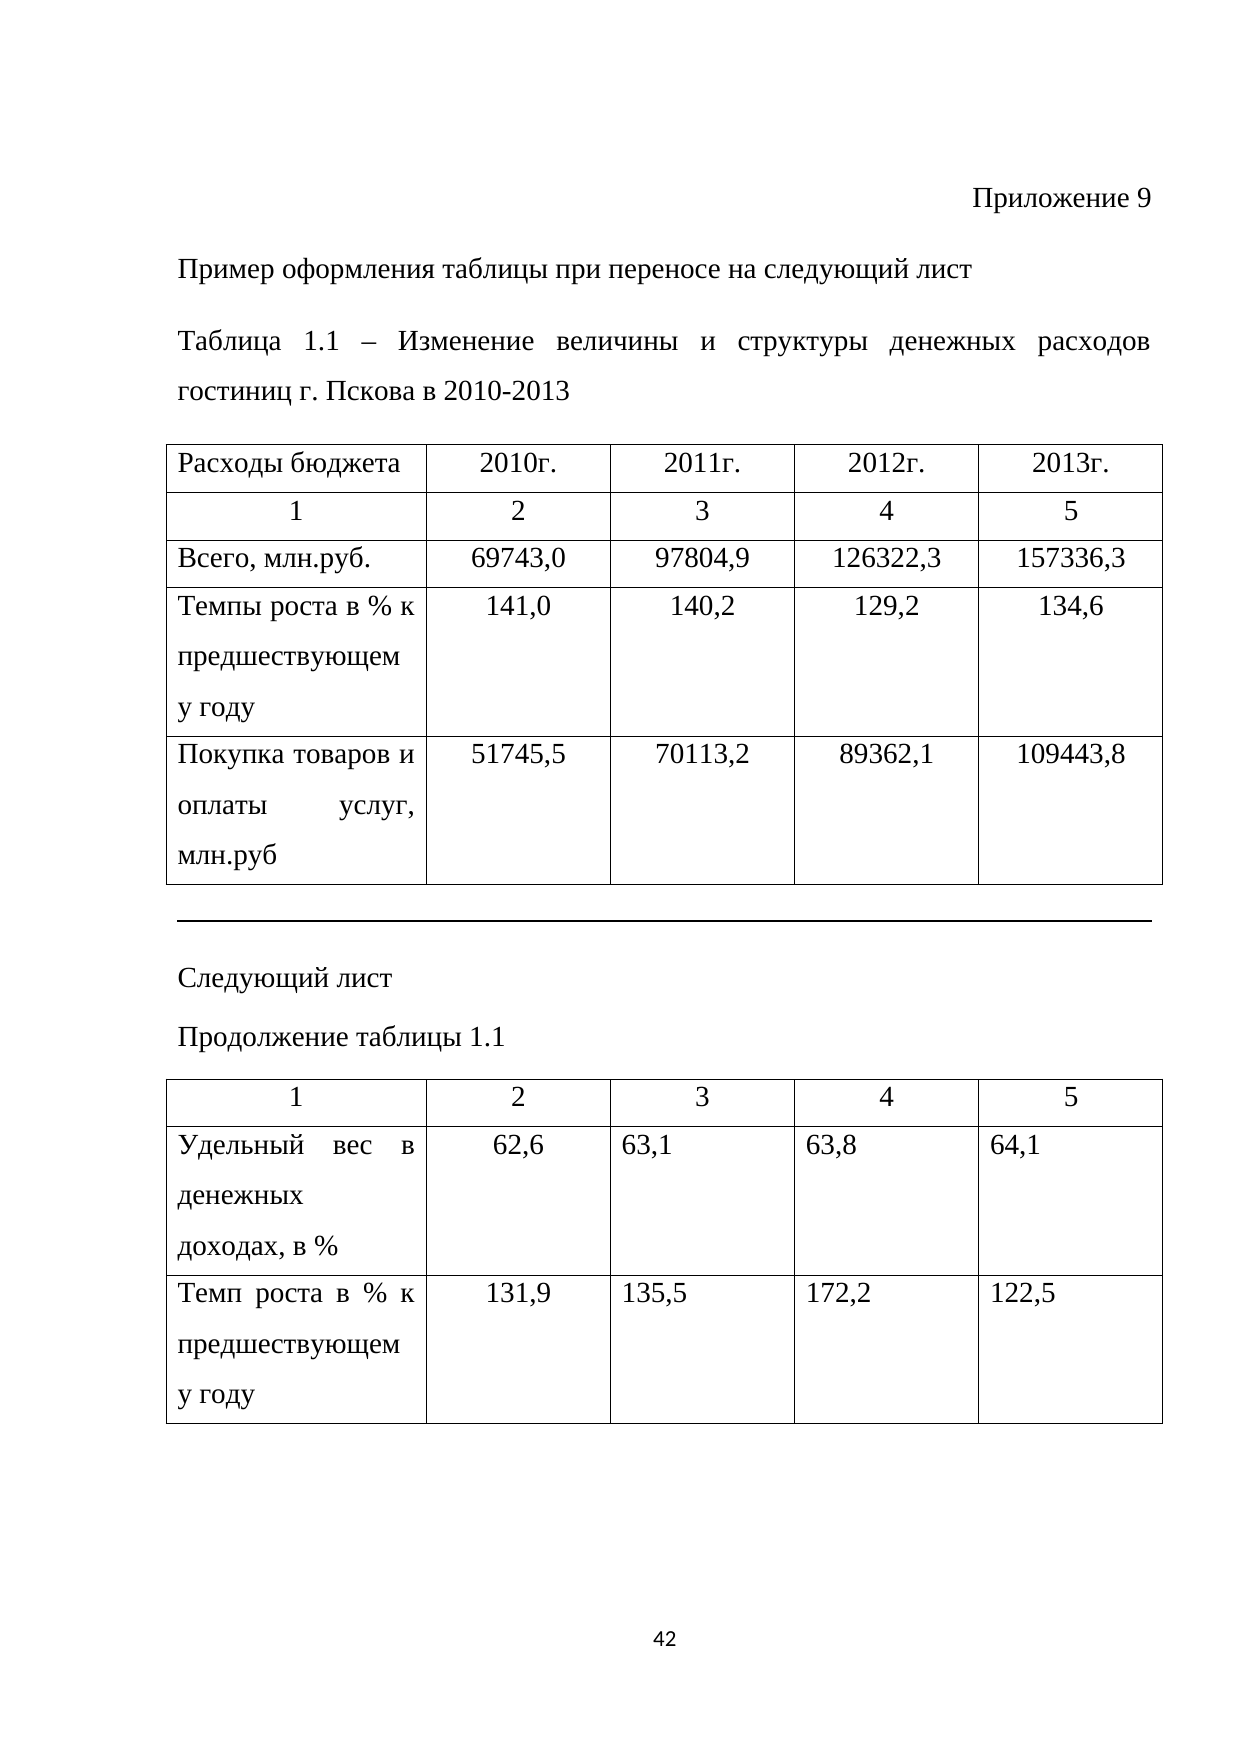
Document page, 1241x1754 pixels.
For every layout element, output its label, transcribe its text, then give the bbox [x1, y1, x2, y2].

table_cell Темп роста в % к предшествующему году [167, 1276, 426, 1423]
table_header 2011г. [611, 445, 794, 492]
table_cell 69743,0 [427, 541, 610, 587]
text Продолжение таблицы 1.1 [177, 1019, 1152, 1053]
table_cell 97804,9 [611, 541, 794, 587]
text Пример оформления таблицы при переносе на следующий лист [177, 251, 1152, 285]
table_cell 4 [795, 493, 978, 539]
table_header 2013г. [979, 445, 1162, 492]
table_header 4 [795, 1080, 978, 1126]
table_cell 1 [167, 493, 426, 539]
table_cell 63,1 [611, 1127, 794, 1274]
table_cell 63,8 [795, 1127, 978, 1274]
table_cell 131,9 [427, 1276, 610, 1423]
table_header Расходы бюджета [167, 445, 426, 492]
table_header 5 [979, 1080, 1162, 1126]
table_cell 70113,2 [611, 737, 794, 884]
table_cell 2 [427, 493, 610, 539]
table_cell 172,2 [795, 1276, 978, 1423]
table_cell 89362,1 [795, 737, 978, 884]
table_cell 134,6 [979, 588, 1162, 736]
table_header 2012г. [795, 445, 978, 492]
table_header 3 [611, 1080, 794, 1126]
table_cell 62,6 [427, 1127, 610, 1274]
table_cell 5 [979, 493, 1162, 539]
table_cell 122,5 [979, 1276, 1162, 1423]
table_cell Всего, млн.руб. [167, 541, 426, 587]
table_header 2 [427, 1080, 610, 1126]
table_cell 129,2 [795, 588, 978, 736]
table_cell 157336,3 [979, 541, 1162, 587]
table_cell 64,1 [979, 1127, 1162, 1274]
text Таблица 1.1 – Изменение величины и структуры денежных расходов гостиниц г. Пскова в 2010-2013 [177, 323, 1152, 406]
table_header 2010г. [427, 445, 610, 492]
table_cell 3 [611, 493, 794, 539]
table_cell Темпы роста в % к предшествующему году [167, 588, 426, 736]
table_cell 135,5 [611, 1276, 794, 1423]
table_cell 126322,3 [795, 541, 978, 587]
text Приложение 9 [177, 180, 1152, 214]
table_cell 109443,8 [979, 737, 1162, 884]
table_cell Удельный вес в денежных доходах, в % [167, 1127, 426, 1274]
table_cell 51745,5 [427, 737, 610, 884]
table_cell 140,2 [611, 588, 794, 736]
text Следующий лист [177, 960, 1152, 993]
table_cell Покупка товаров и оплаты услуг, млн.руб [167, 737, 426, 884]
table_cell 141,0 [427, 588, 610, 736]
table_header 1 [167, 1080, 426, 1126]
